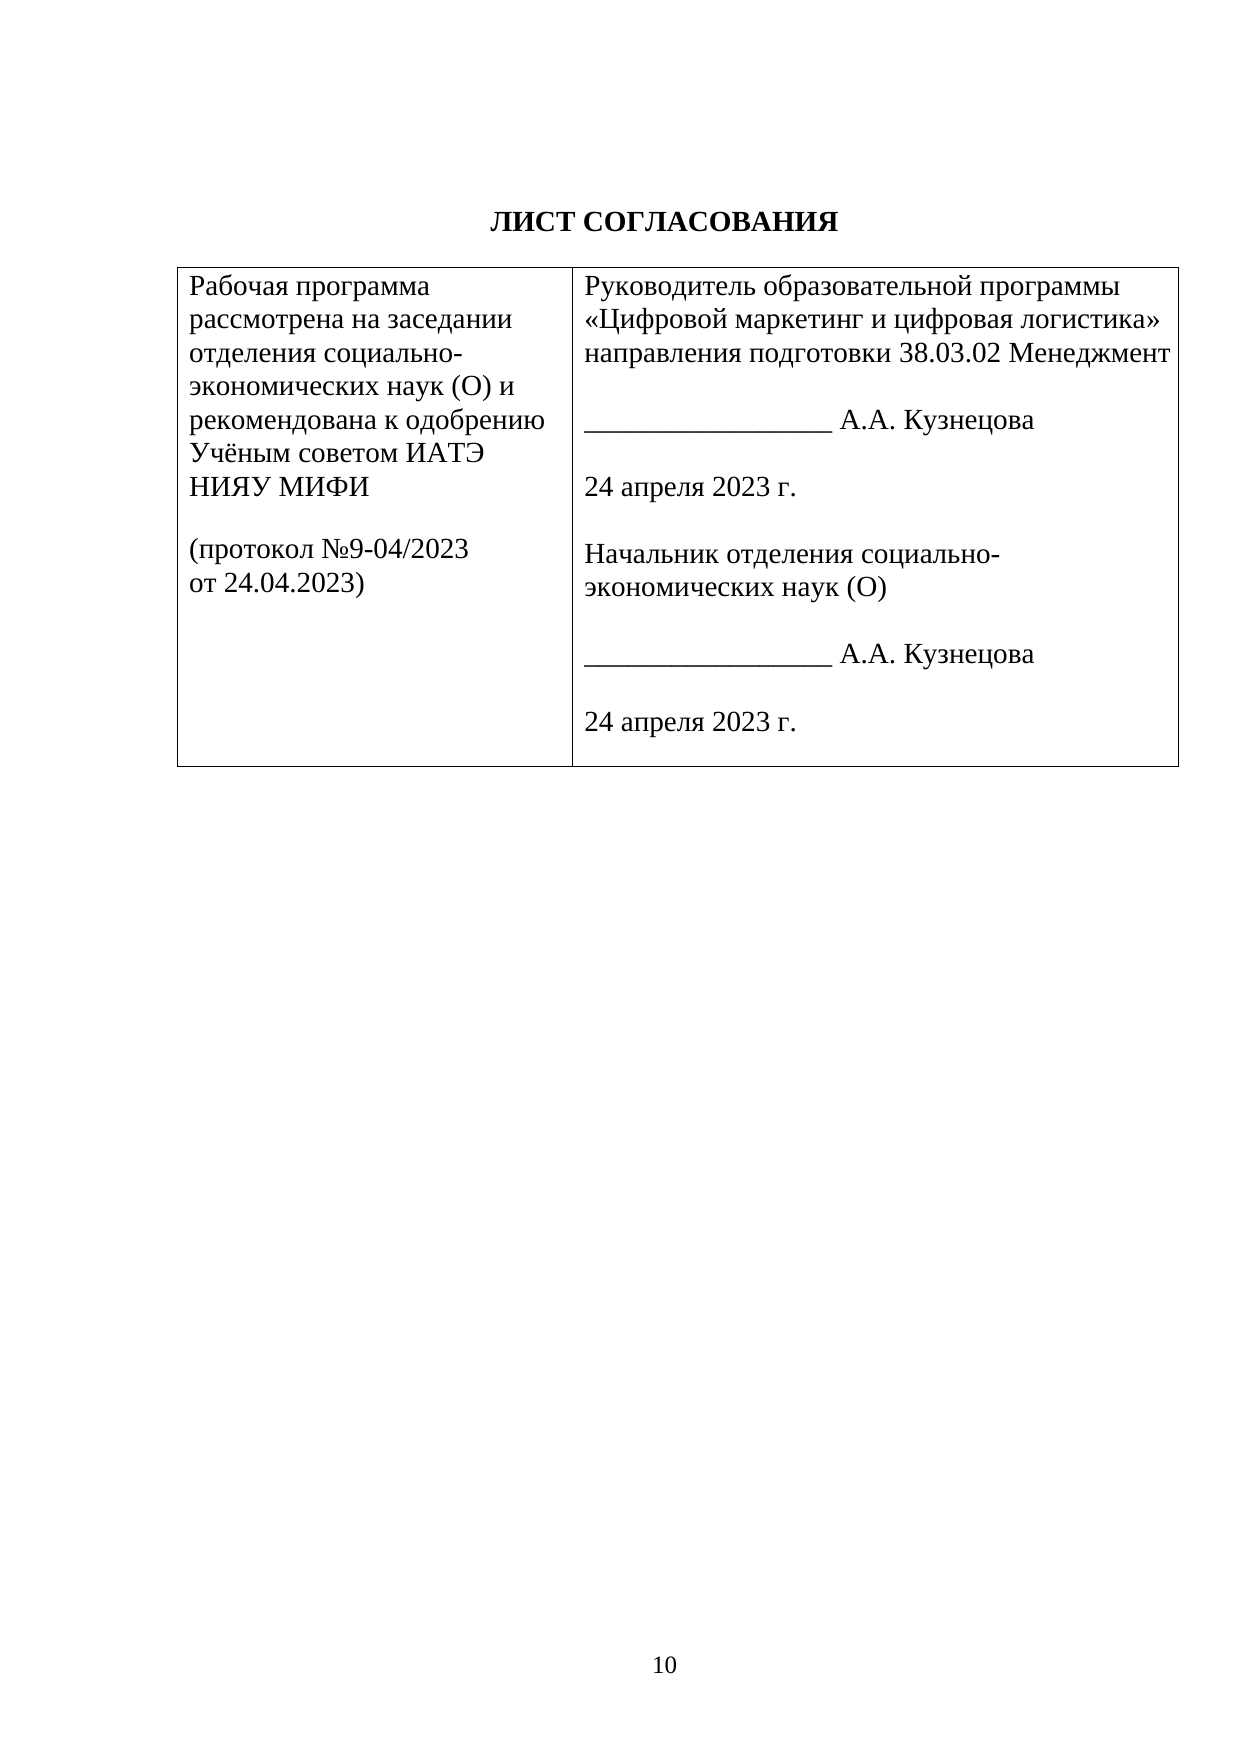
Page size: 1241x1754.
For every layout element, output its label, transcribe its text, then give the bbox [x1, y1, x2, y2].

text ЛИСТ СОГЛАСОВАНИЯ [177, 204, 1152, 238]
table_header Рабочая программа рассмотрена на заседании отделения социально-экономических наук (О) и рекомендована к одобрению Учёным советом ИАТЭ НИЯУ МИФИ (протокол №9-04/2023 от 24.04.2023) [178, 268, 572, 766]
table_header Руководитель образовательной программы «Цифровой маркетинг и цифровая логистика» направления подготовки 38.03.02 Менеджмент _________________ А.А. Кузнецова 24 апреля 2023 г. Начальник отделения социально-экономических наук (О) _________________ А.А. Кузнецова 24 апреля 2023 г. [573, 268, 1178, 766]
